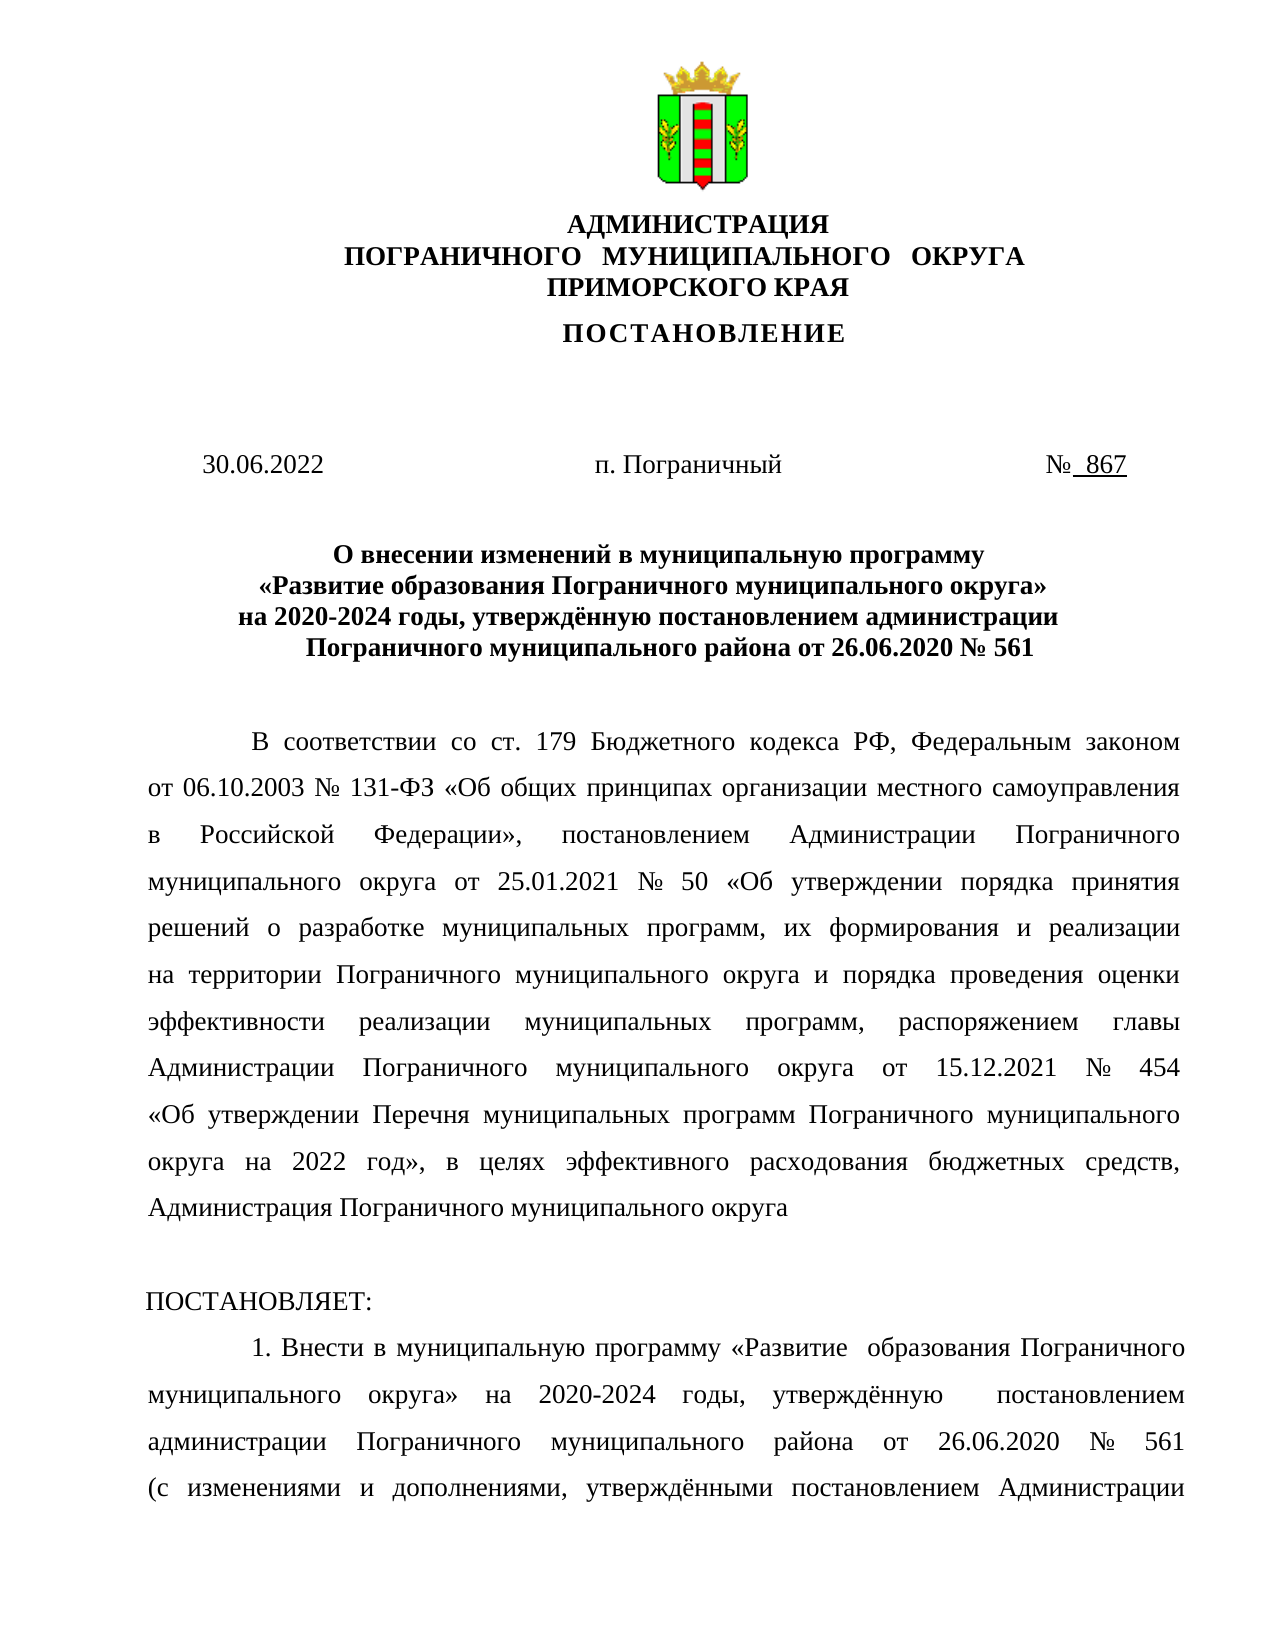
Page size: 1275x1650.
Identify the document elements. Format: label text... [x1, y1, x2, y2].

text В соответствии со ст. 179 Бюджетного кодекса РФ, Федеральным законом от 06.10.2003 № 131-ФЗ «Об общих принципах организации местного самоуправления в Российской Федерации», постановлением Администрации Пограничного муниципального округа от 25.01.2021 № 50 «Об утверждении порядка принятия решений о разработке муниципальных программ, их формирования и реализации на территории Пограничного муниципального округа и порядка проведения оценки эффективности реализации муниципальных программ, распоряжением главы Администрации Пограничного муниципального округа от 15.12.2021 № 454 «Об утверждении Перечня муниципальных программ Пограничного муниципального округа на 2022 год», в целях эффективного расходования бюджетных средств, Администрация Пограничного муниципального округа [148, 724, 1181, 1222]
text ПОСТАНОВЛЯЕТ: [118, 1284, 1196, 1316]
picture [655, 59, 751, 193]
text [148, 1331, 1186, 1502]
text О внесении изменений в муниципальную программу «Развитие образования Пограничного муниципального округа» [177, 538, 1186, 600]
table_header АДМИНИСТРАЦИЯ ПОГРАНИЧНОГО МУНИЦИПАЛЬНОГО ОКРУГА ПРИМОРСКОГО КРАЯ ПОСТАНОВЛЕНИЕ 30.06.2022 п. Пограничный № 867 [177, 59, 1236, 538]
text Пограничного муниципального района от 26.06.2020 № 561 [177, 631, 1186, 662]
text на 2020-2024 годы, утверждённую постановлением администрации [177, 600, 1186, 631]
